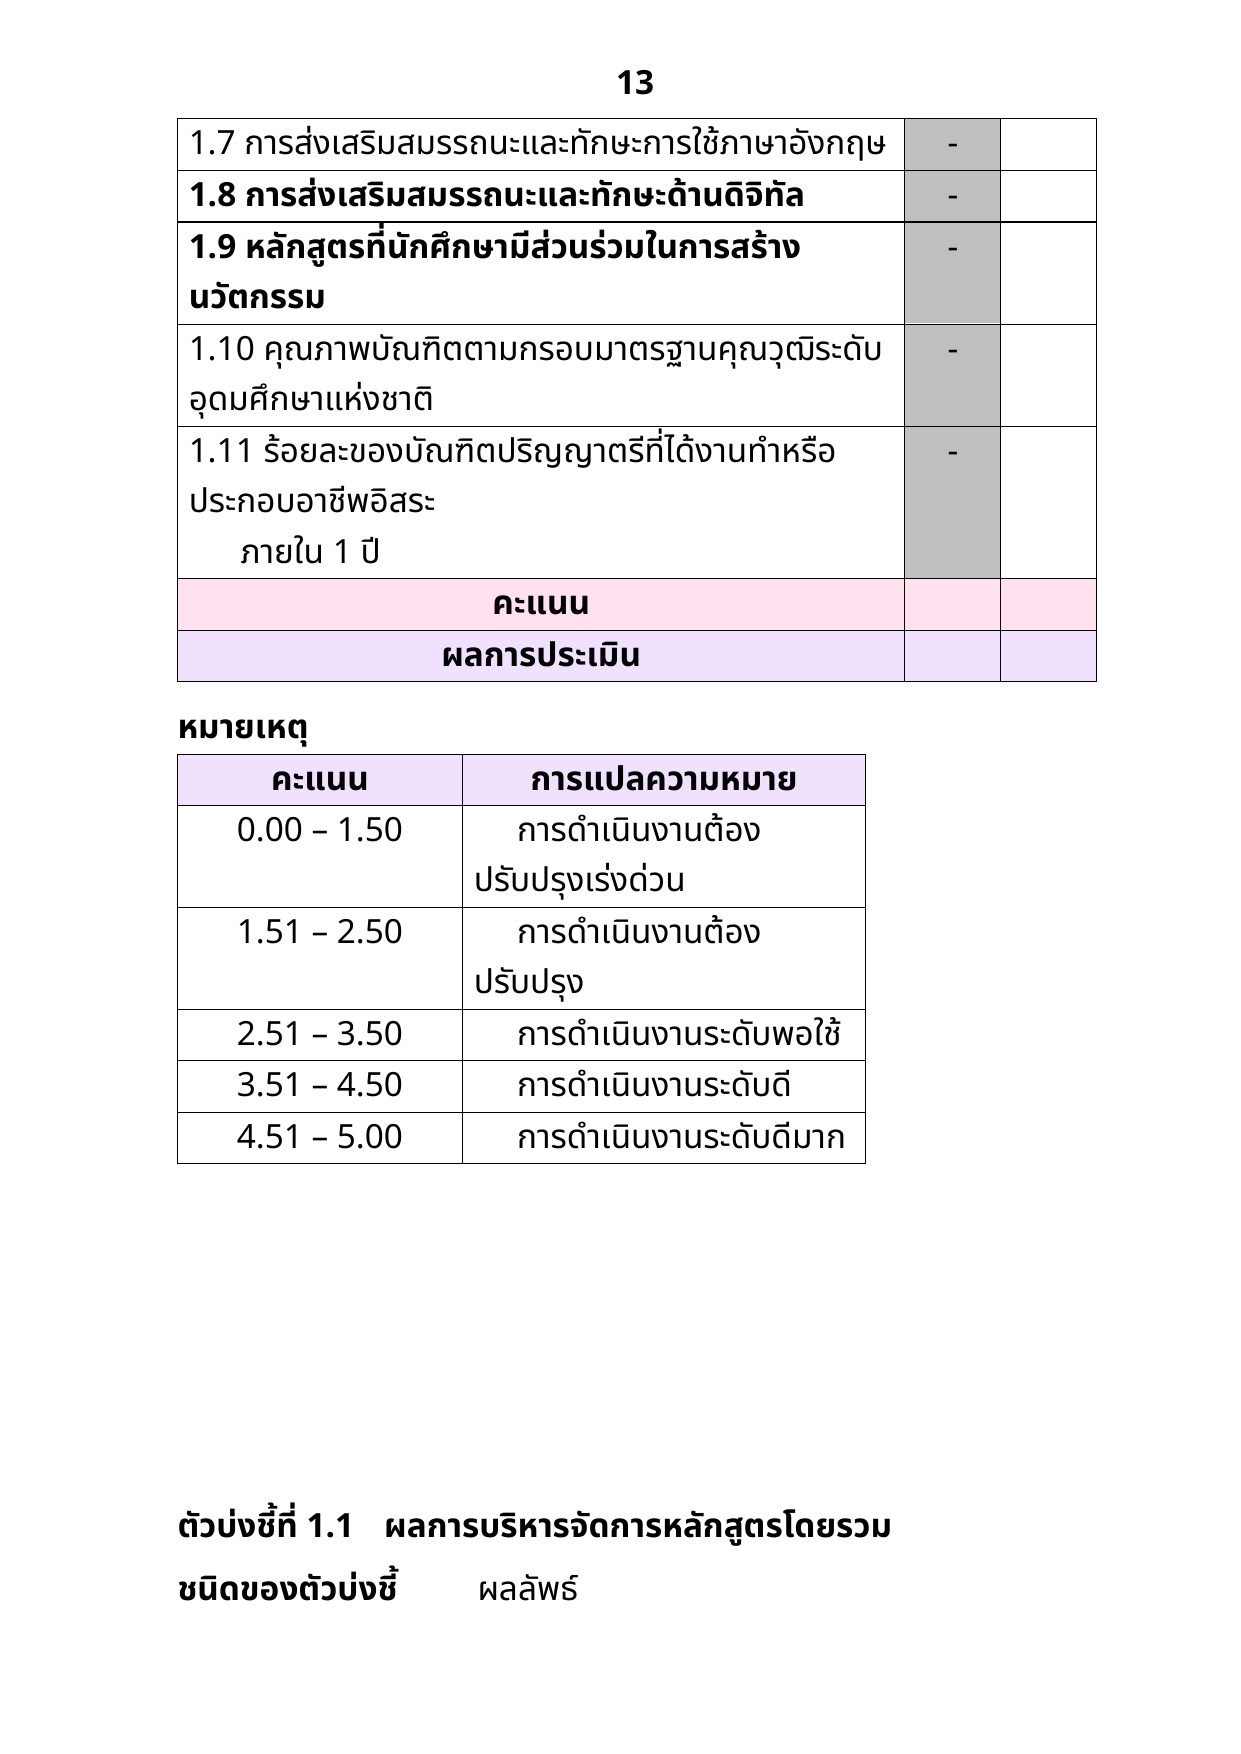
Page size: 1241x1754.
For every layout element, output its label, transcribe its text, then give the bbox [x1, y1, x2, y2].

table_cell คะแนน [178, 579, 904, 630]
table_header คะแนน [178, 755, 462, 805]
table_cell 1.10 คุณภาพบัณฑิตตามกรอบมาตรฐานคุณวุฒิระดับอุดมศึกษาแห่งชาติ [178, 325, 904, 426]
text หมายเหตุ [177, 703, 1092, 753]
table_cell [905, 579, 1000, 630]
table_cell - [905, 223, 1000, 323]
table_cell ผลการประเมิน [178, 631, 904, 681]
table_cell [1001, 223, 1096, 323]
table_cell - [905, 119, 1000, 170]
table_cell 1.9 หลักสูตรที่นักศึกษามีส่วนร่วมในการสร้างนวัตกรรม [178, 223, 904, 323]
table_cell [1001, 427, 1096, 578]
table_cell การดำเนินงานระดับดีมาก [463, 1113, 865, 1163]
text ชนิดของตัวบ่งชี้ ผลลัพธ์ [177, 1565, 1090, 1615]
table_cell [1001, 325, 1096, 426]
table_cell [1001, 579, 1096, 630]
table_cell การดำเนินงานต้องปรับปรุง [463, 908, 865, 1009]
table_cell - [905, 171, 1000, 221]
table_cell - [905, 427, 1000, 578]
table_cell 1.8 การส่งเสริมสมรรถนะและทักษะด้านดิจิทัล [178, 171, 904, 221]
table_cell 2.51 – 3.50 [178, 1010, 462, 1060]
table_cell การดำเนินงานระดับพอใช้ [463, 1010, 865, 1060]
table_cell 1.7 การส่งเสริมสมรรถนะและทักษะการใช้ภาษาอังกฤษ [178, 119, 904, 170]
table_cell [1001, 171, 1096, 221]
table_cell 1.11 ร้อยละของบัณฑิตปริญญาตรีที่ได้งานทำหรือประกอบอาชีพอิสระ ภายใน 1 ปี [178, 427, 904, 578]
table_header การแปลความหมาย [463, 755, 865, 805]
table_cell 1.51 – 2.50 [178, 908, 462, 1009]
table_cell - [905, 325, 1000, 426]
table_cell [1001, 631, 1096, 681]
table_cell การดำเนินงานระดับดี [463, 1061, 865, 1112]
table_cell การดำเนินงานต้องปรับปรุงเร่งด่วน [463, 806, 865, 907]
table_cell [1001, 119, 1096, 170]
table_cell [905, 631, 1000, 681]
table_cell 3.51 – 4.50 [178, 1061, 462, 1112]
table_cell 4.51 – 5.00 [178, 1113, 462, 1163]
text ตัวบ่งชี้ที่ 1.1 ผลการบริหารจัดการหลักสูตรโดยรวม [177, 1502, 1092, 1552]
table_cell 0.00 – 1.50 [178, 806, 462, 907]
